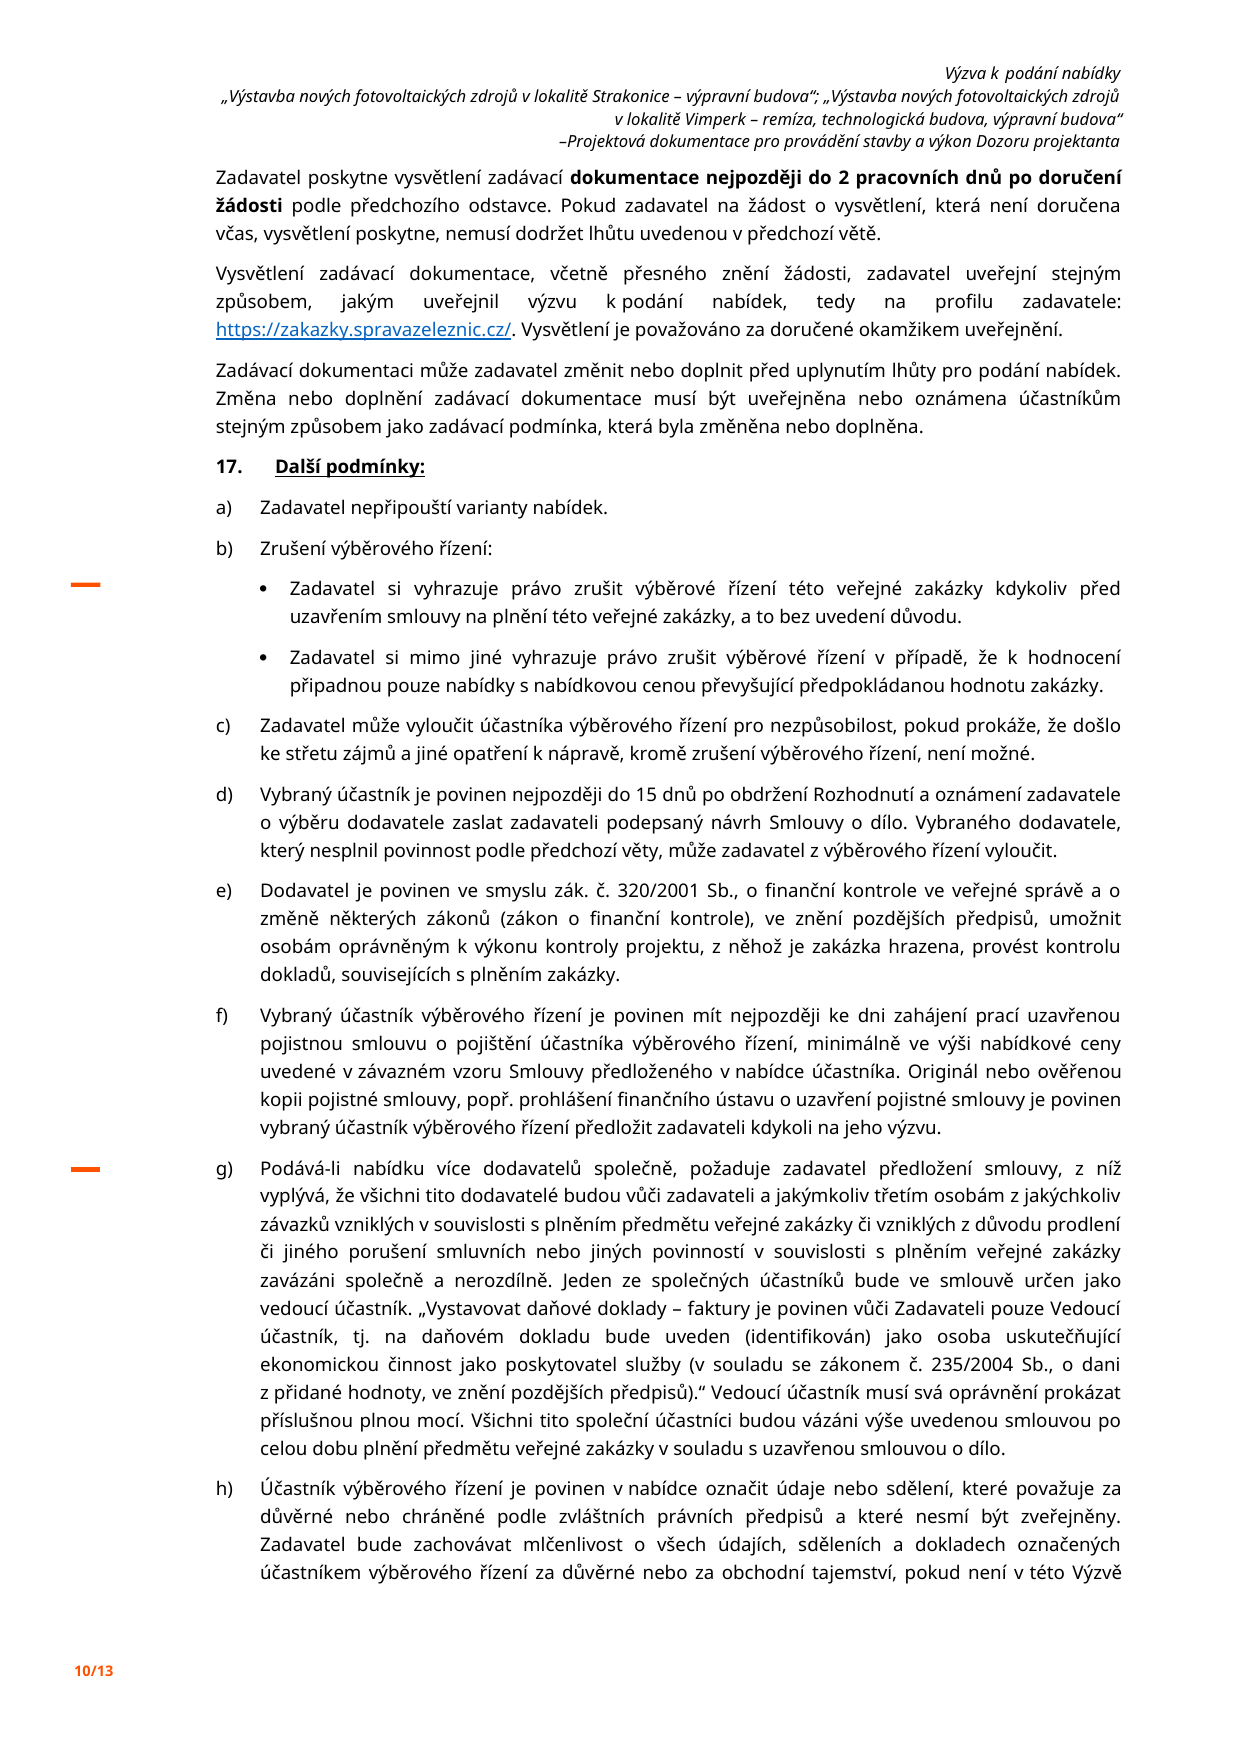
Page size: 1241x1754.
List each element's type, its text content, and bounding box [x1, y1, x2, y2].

list Zadavatel nepřipouští varianty nabídek. [216, 494, 1122, 520]
list Zrušení výběrového řízení: [216, 535, 1122, 560]
list Zadavatel si vyhrazuje právo zrušit výběrové řízení této veřejné zakázky kdykoliv před uzavřením smlouvy na plnění této veřejné zakázky, a to bez uvedení důvodu. [260, 575, 1122, 629]
text Zadávací dokumentaci může zadavatel změnit nebo doplnit před uplynutím lhůty pro podání nabídek. Změna nebo doplnění zadávací dokumentace musí být uveřejněna nebo oznámena účastníkům stejným způsobem jako zadávací podmínka, která byla změněna nebo doplněna. [216, 357, 1122, 439]
list Podává-li nabídku více dodavatelů společně, požaduje zadavatel předložení smlouvy, z níž vyplývá, že všichni tito dodavatelé budou vůči zadavateli a jakýmkoliv třetím osobám z jakýchkoliv závazků vzniklých v souvislosti s plněním předmětu veřejné zakázky či vzniklých z důvodu prodlení či jiného porušení smluvních nebo jiných povinností v souvislosti s plněním veřejné zakázky zavázáni společně a nerozdílně. Jeden ze společných účastníků bude ve smlouvě určen jako vedoucí účastník. „Vystavovat daňové doklady – faktury je povinen vůči Zadavateli pouze Vedoucí účastník, tj. na daňovém dokladu bude uveden (identifikován) jako osoba uskutečňující ekonomickou činnost jako poskytovatel služby (v souladu se zákonem č. 235/2004 Sb., o dani z přidané hodnoty, ve znění pozdějších předpisů).“ Vedoucí účastník musí svá oprávnění prokázat příslušnou plnou mocí. Všichni tito společní účastníci budou vázáni výše uvedenou smlouvou po celou dobu plnění předmětu veřejné zakázky v souladu s uzavřenou smlouvou o dílo. [216, 1155, 1122, 1461]
text Zadavatel poskytne vysvětlení zadávací dokumentace nejpozději do 2 pracovních dnů po doručení žádosti podle předchozího odstavce. Pokud zadavatel na žádost o vysvětlení, která není doručena včas, vysvětlení poskytne, nemusí dodržet lhůtu uvedenou v předchozí větě. [216, 164, 1122, 246]
list Vybraný účastník výběrového řízení je povinen mít nejpozději ke dni zahájení prací uzavřenou pojistnou smlouvu o pojištění účastníka výběrového řízení, minimálně ve výši nabídkové ceny uvedené v závazném vzoru Smlouvy předloženého v nabídce účastníka. Originál nebo ověřenou kopii pojistné smlouvy, popř. prohlášení finančního ústavu o uzavření pojistné smlouvy je povinen vybraný účastník výběrového řízení předložit zadavateli kdykoli na jeho výzvu. [216, 1002, 1122, 1140]
list Dodavatel je povinen ve smyslu zák. č. 320/2001 Sb., o finanční kontrole ve veřejné správě a o změně některých zákonů (zákon o finanční kontrole), ve znění pozdějších předpisů, umožnit osobám oprávněným k výkonu kontroly projektu, z něhož je zakázka hrazena, provést kontrolu dokladů, souvisejících s plněním zakázky. [216, 878, 1122, 987]
text Vysvětlení zadávací dokumentace, včetně přesného znění žádosti, zadavatel uveřejní stejným způsobem, jakým uveřejnil výzvu k podání nabídek, tedy na profilu zadavatele: https://zakazky.spravazeleznic.cz/. Vysvětlení je považováno za doručené okamžikem uveřejnění. [216, 261, 1122, 342]
list Zadavatel může vyloučit účastníka výběrového řízení pro nezpůsobilost, pokud prokáže, že došlo ke střetu zájmů a jiné opatření k nápravě, kromě zrušení výběrového řízení, není možné. [216, 712, 1122, 766]
list Zadavatel si mimo jiné vyhrazuje právo zrušit výběrové řízení v případě, že k hodnocení připadnou pouze nabídky s nabídkovou cenou převyšující předpokládanou hodnotu zakázky. [260, 644, 1122, 697]
list Vybraný účastník je povinen nejpozději do 15 dnů po obdržení Rozhodnutí a oznámení zadavatele o výběru dodavatele zaslat zadavateli podepsaný návrh Smlouvy o dílo. Vybraného dodavatele, který nesplnil povinnost podle předchozí věty, může zadavatel z výběrového řízení vyloučit. [216, 781, 1122, 863]
list Další podmínky: [216, 454, 1122, 479]
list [216, 1476, 1122, 1585]
